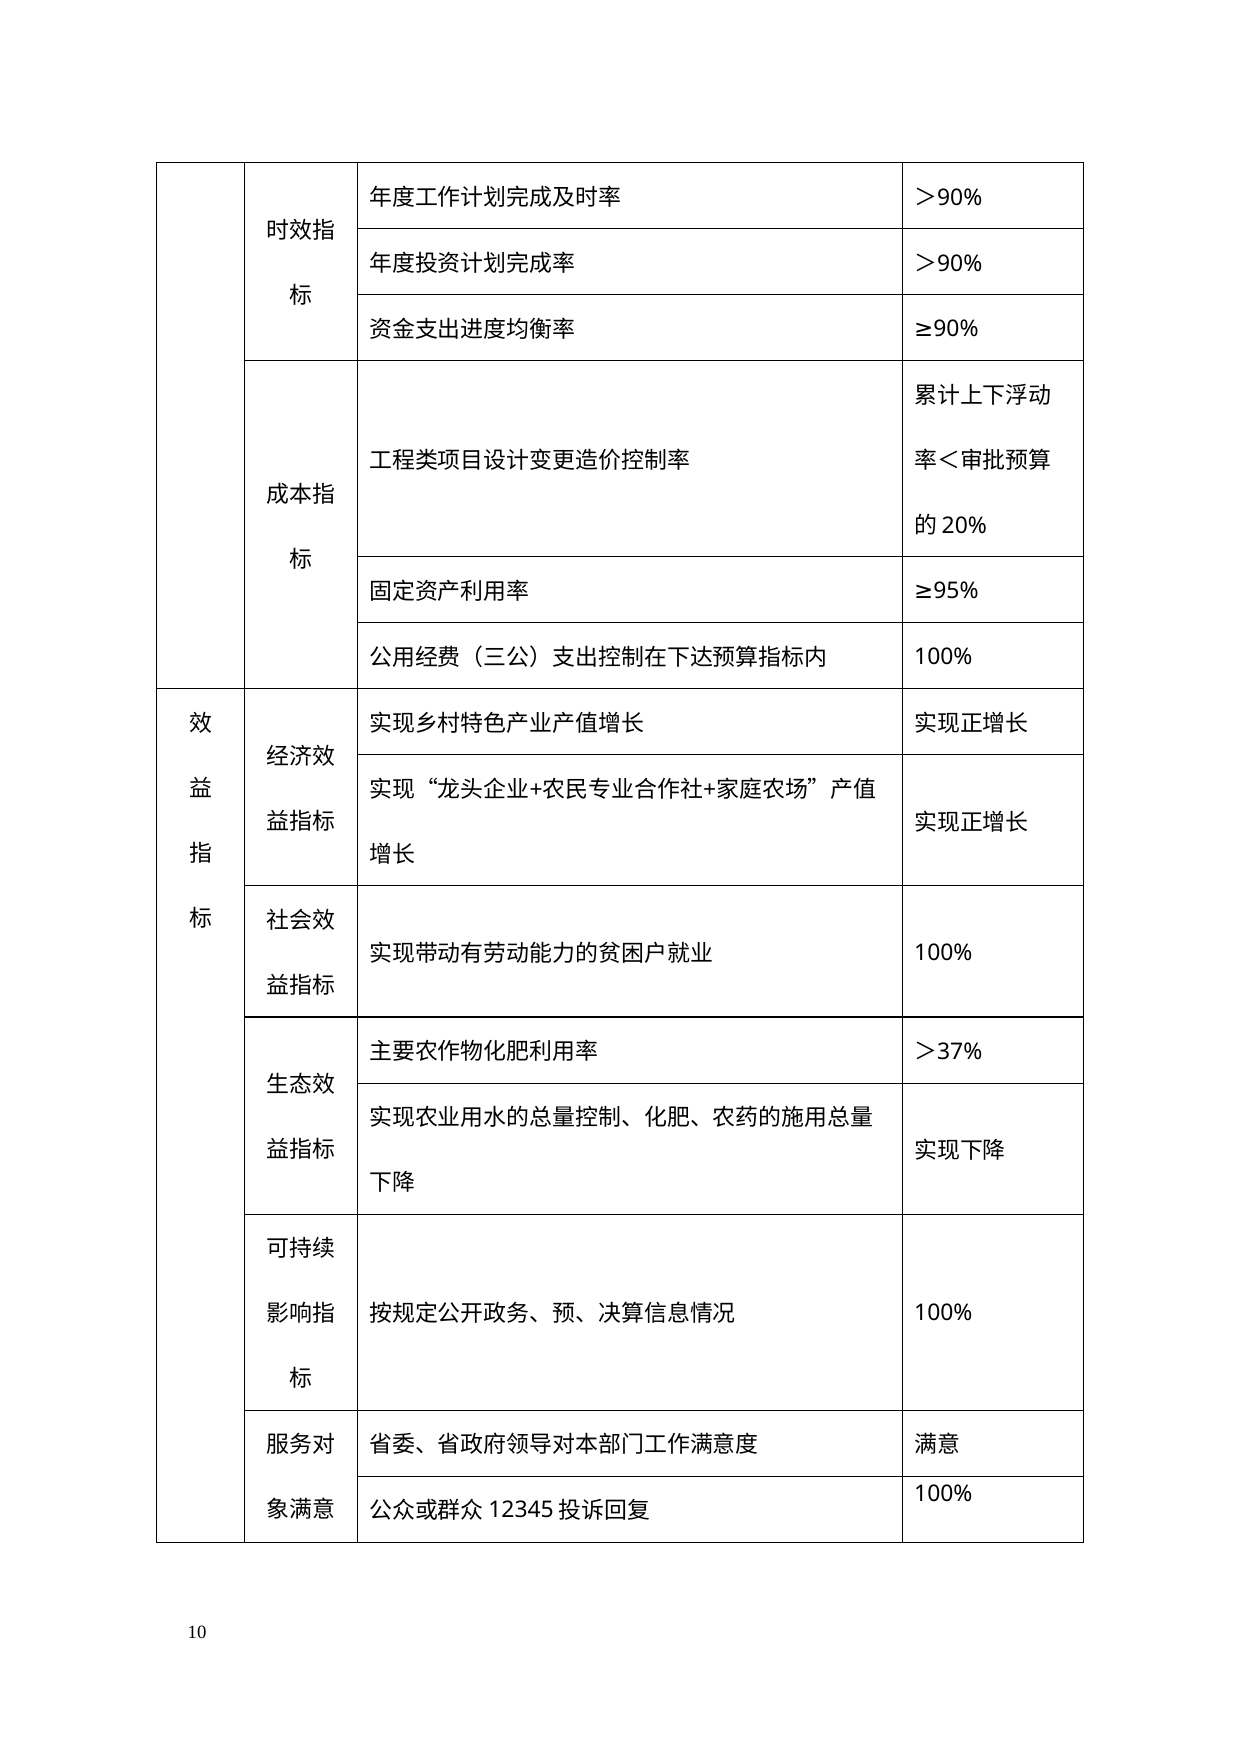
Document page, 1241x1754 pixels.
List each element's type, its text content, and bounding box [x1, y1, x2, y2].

table_cell 固定资产利用率 [358, 557, 902, 622]
table_cell 实现下降 [903, 1084, 1083, 1213]
table_cell 成本指标 [245, 361, 357, 688]
table_cell ≥90% [903, 295, 1083, 360]
table_cell 时效指标 [245, 163, 357, 360]
table_cell 实现正增长 [903, 755, 1083, 885]
table_cell 实现农业用水的总量控制、化肥、农药的施用总量下降 [358, 1084, 902, 1213]
table_cell 效 益 指 标 [157, 689, 244, 1542]
table_cell 累计上下浮动率＜审批预算的20% [903, 361, 1083, 556]
table_cell 经济效益指标 [245, 689, 357, 885]
table_cell ＞90% [903, 229, 1083, 294]
table_cell 省委、省政府领导对本部门工作满意度 [358, 1411, 902, 1476]
table_cell 实现“龙头企业+农民专业合作社+家庭农场”产值增长 [358, 755, 902, 885]
table_cell 可持续影响指标 [245, 1215, 357, 1409]
table_cell 服务对象满意度 [245, 1411, 357, 1542]
table_cell 公用经费（三公）支出控制在下达预算指标内 [358, 623, 902, 688]
table_cell 生态效益指标 [245, 1018, 357, 1213]
table_cell 主要农作物化肥利用率 [358, 1018, 902, 1082]
table_cell 100% [903, 1215, 1083, 1409]
table_cell 100% [903, 886, 1083, 1016]
table_cell 资金支出进度均衡率 [358, 295, 902, 360]
table_cell ≥95% [903, 557, 1083, 622]
table_cell 社会效益指标 [245, 886, 357, 1016]
table_cell 100% [903, 623, 1083, 688]
table_cell 工程类项目设计变更造价控制率 [358, 361, 902, 556]
table_cell 年度投资计划完成率 [358, 229, 902, 294]
table_cell 100% [903, 1477, 1083, 1542]
table_cell 满意 [903, 1411, 1083, 1476]
table_cell 年度工作计划完成及时率 [358, 163, 902, 228]
table_cell 实现正增长 [903, 689, 1083, 754]
table_cell 按规定公开政务、预、决算信息情况 [358, 1215, 902, 1409]
table_cell 实现乡村特色产业产值增长 [358, 689, 902, 754]
table_cell 公众或群众12345投诉回复 [358, 1477, 902, 1542]
table_cell 实现带动有劳动能力的贫困户就业 [358, 886, 902, 1016]
table_cell ＞37% [903, 1018, 1083, 1082]
table_cell ＞90% [903, 163, 1083, 228]
